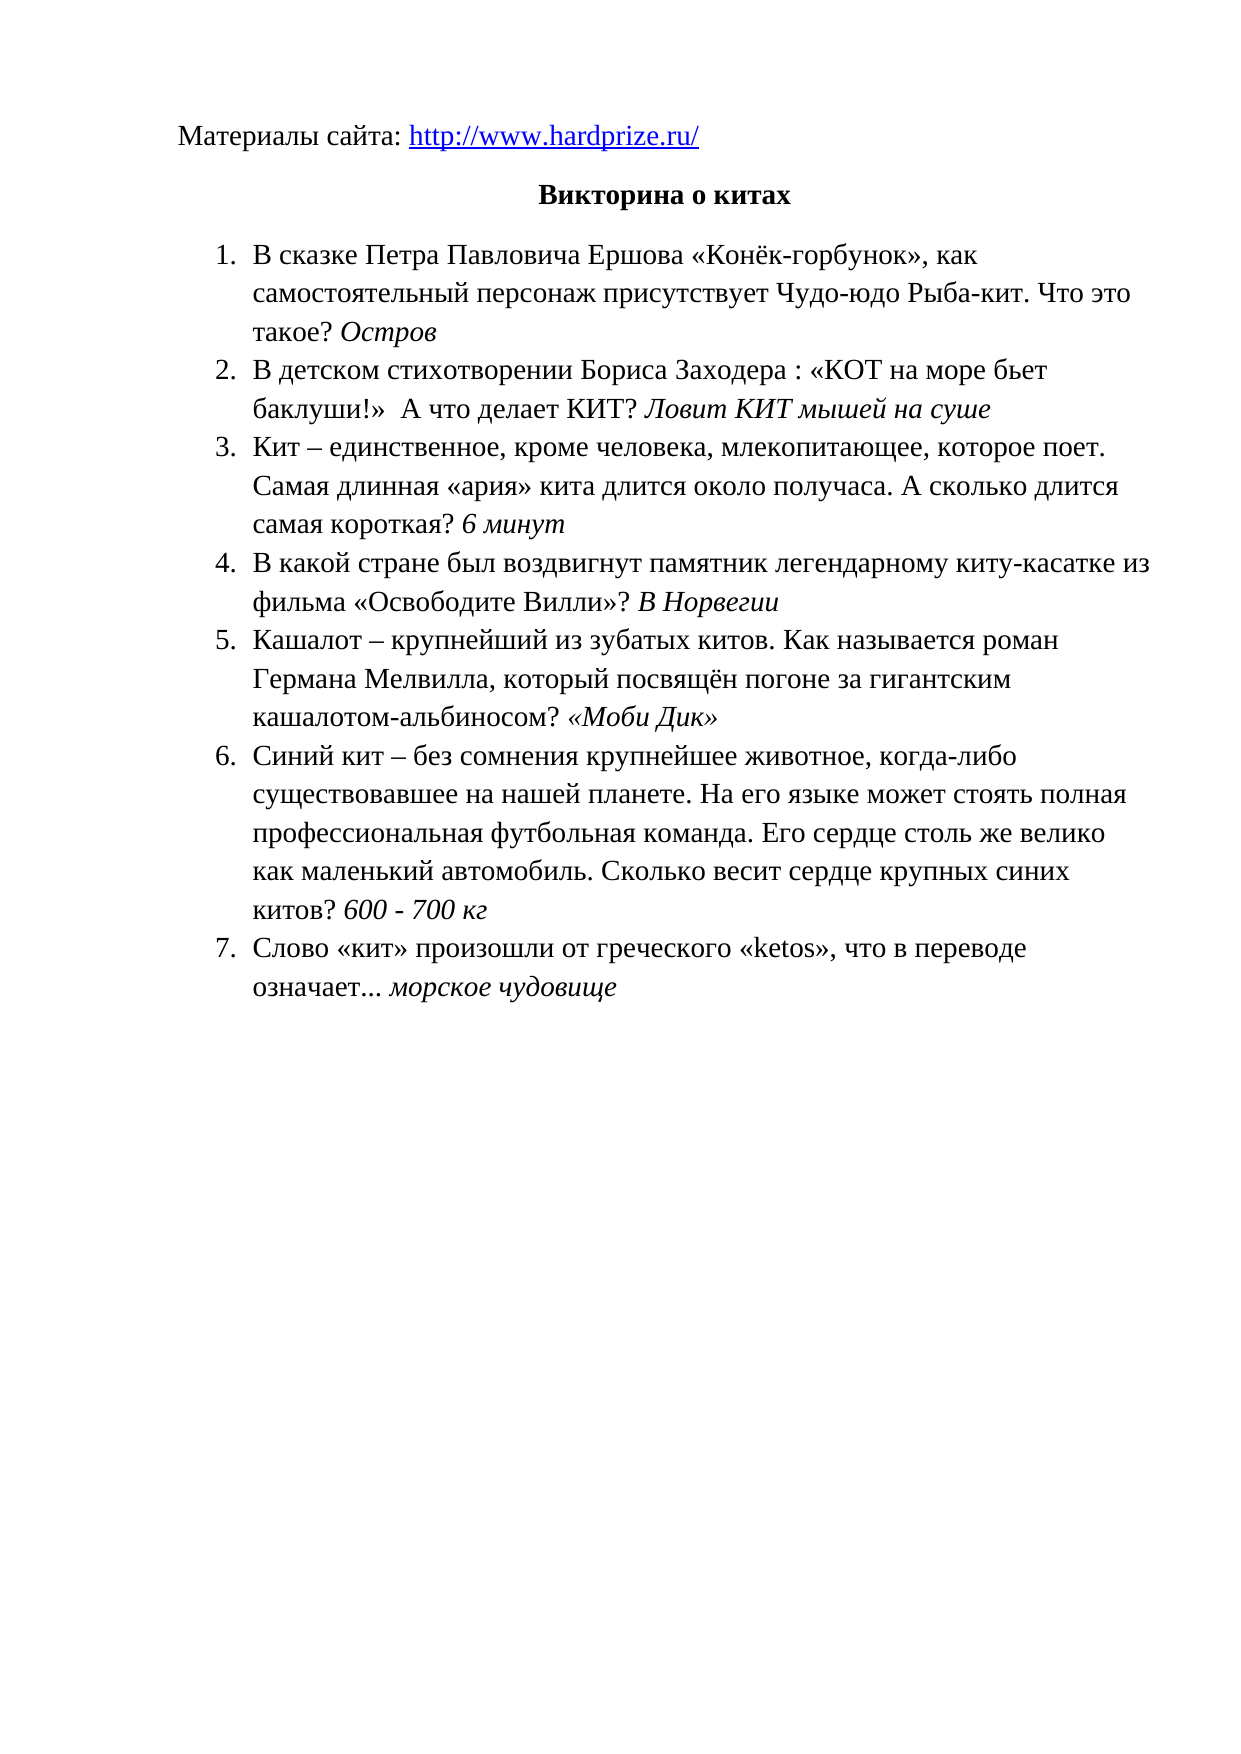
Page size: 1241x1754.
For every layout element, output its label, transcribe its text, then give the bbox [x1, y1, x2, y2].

list Синий кит – без сомнения крупнейшее животное, когда-либо существовавшее на нашей планете. На его языке может стоять полная профессиональная футбольная команда. Его сердце столь же велико как маленький автомобиль. Сколько весит сердце крупных синих китов? 600 - 700 кг [215, 738, 1152, 926]
list Кашалот – крупнейший из зубатых китов. Как называется роман Германа Мелвилла, который посвящён погоне за гигантским кашалотом-альбиносом? «Моби Дик» [215, 622, 1152, 733]
list Слово «кит» произошли от греческого «ketos», что в переводе означает... морское чудовище [215, 931, 1152, 1003]
list В детском стихотворении Бориса Заходера : «КОТ на море бьет баклуши!» А что делает КИТ? Ловит КИТ мышей на суше [215, 352, 1152, 424]
list Кит – единственное, кроме человека, млекопитающее, которое поет. Самая длинная «ария» кита длится около получаса. А сколько длится самая короткая? 6 минут [215, 429, 1152, 540]
text Материалы сайта: http://www.hardprize.ru/ [177, 118, 1152, 152]
list В какой стране был воздвигнут памятник легендарному киту-касатке из фильма «Освободите Вилли»? В Норвегии [215, 545, 1152, 617]
list В сказке Петра Павловича Ершова «Конёк-горбунок», как самостоятельный персонаж присутствует Чудо-юдо Рыба-кит. Что это такое? Остров [215, 237, 1152, 347]
text Викторина о китах [177, 177, 1152, 211]
